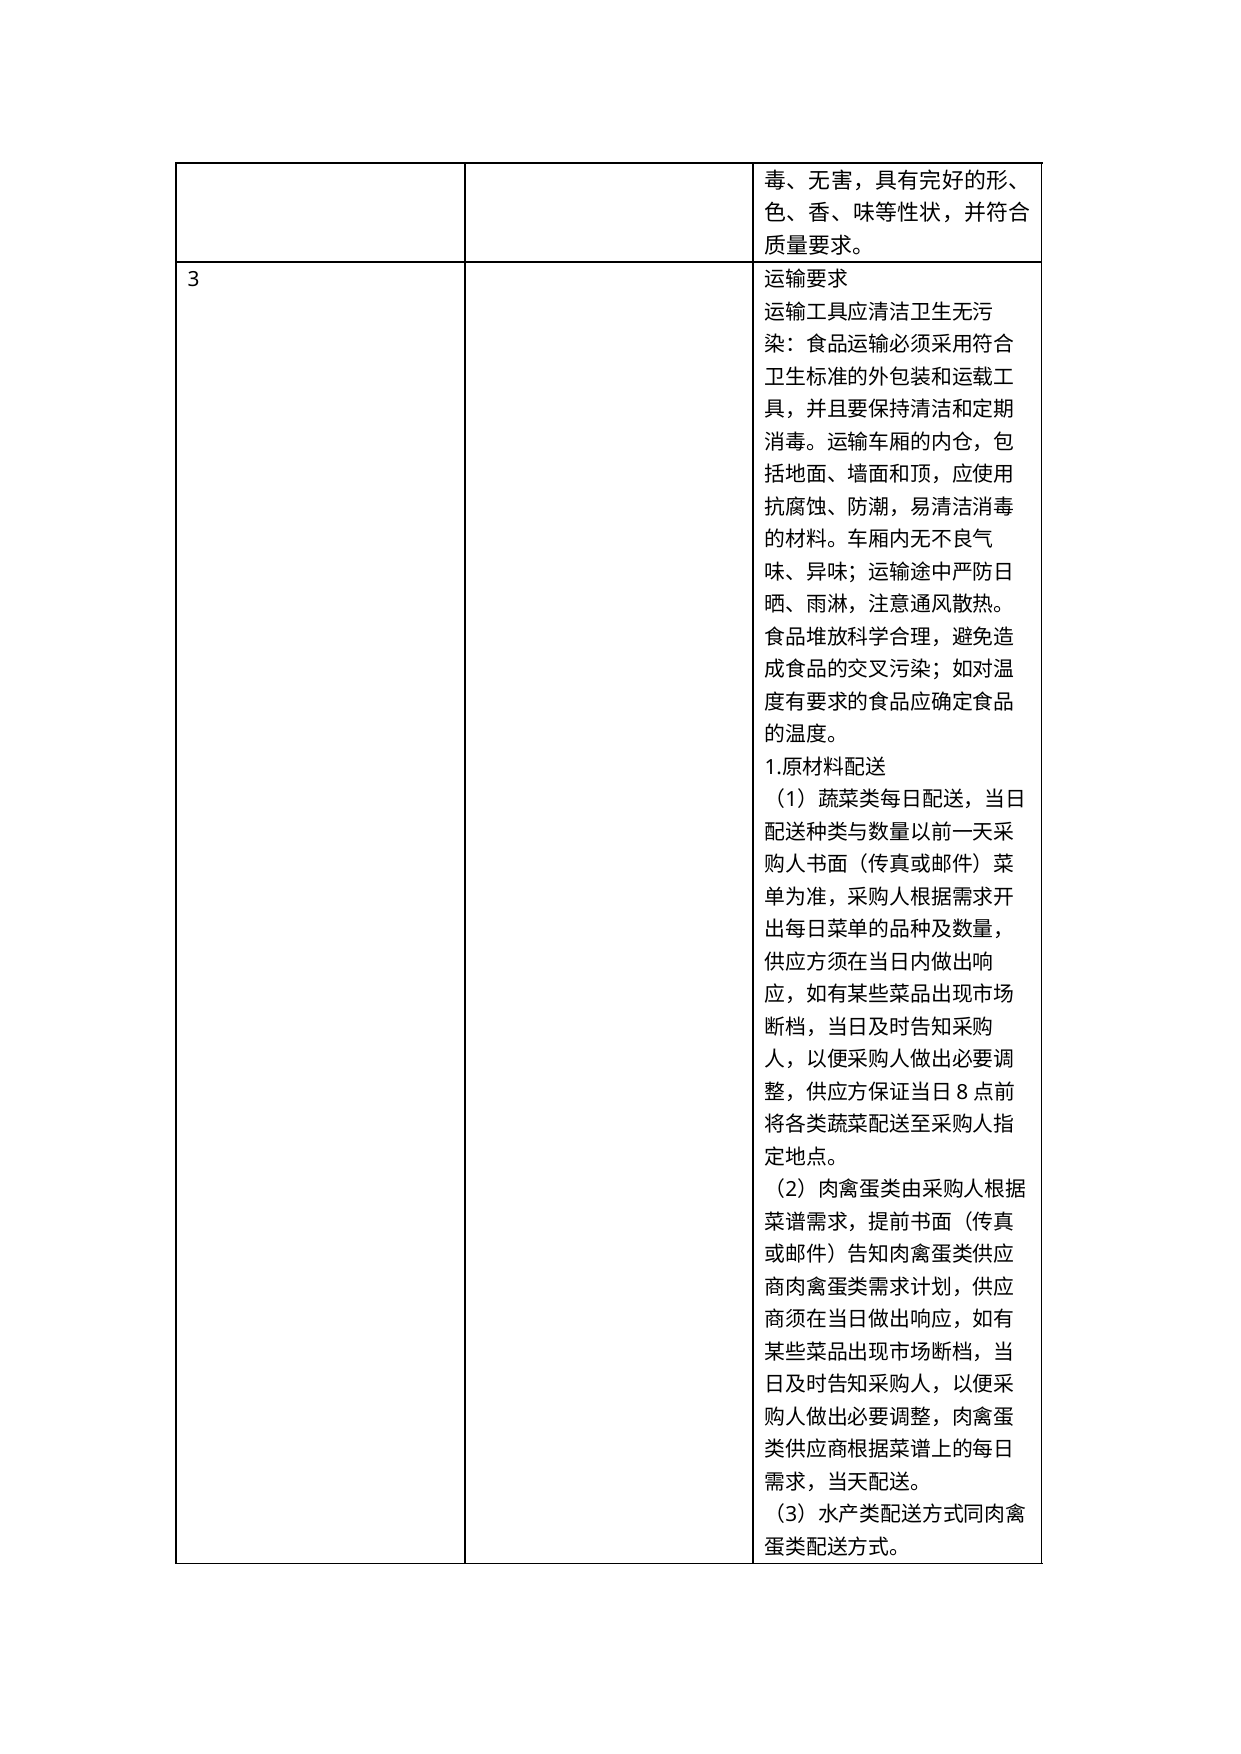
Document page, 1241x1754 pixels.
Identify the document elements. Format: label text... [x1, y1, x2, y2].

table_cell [754, 263, 1041, 1563]
table_cell 3 [177, 263, 464, 1563]
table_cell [754, 164, 1041, 261]
table_cell 2 [177, 164, 464, 261]
table_cell [466, 164, 752, 261]
table_cell [466, 263, 752, 1563]
